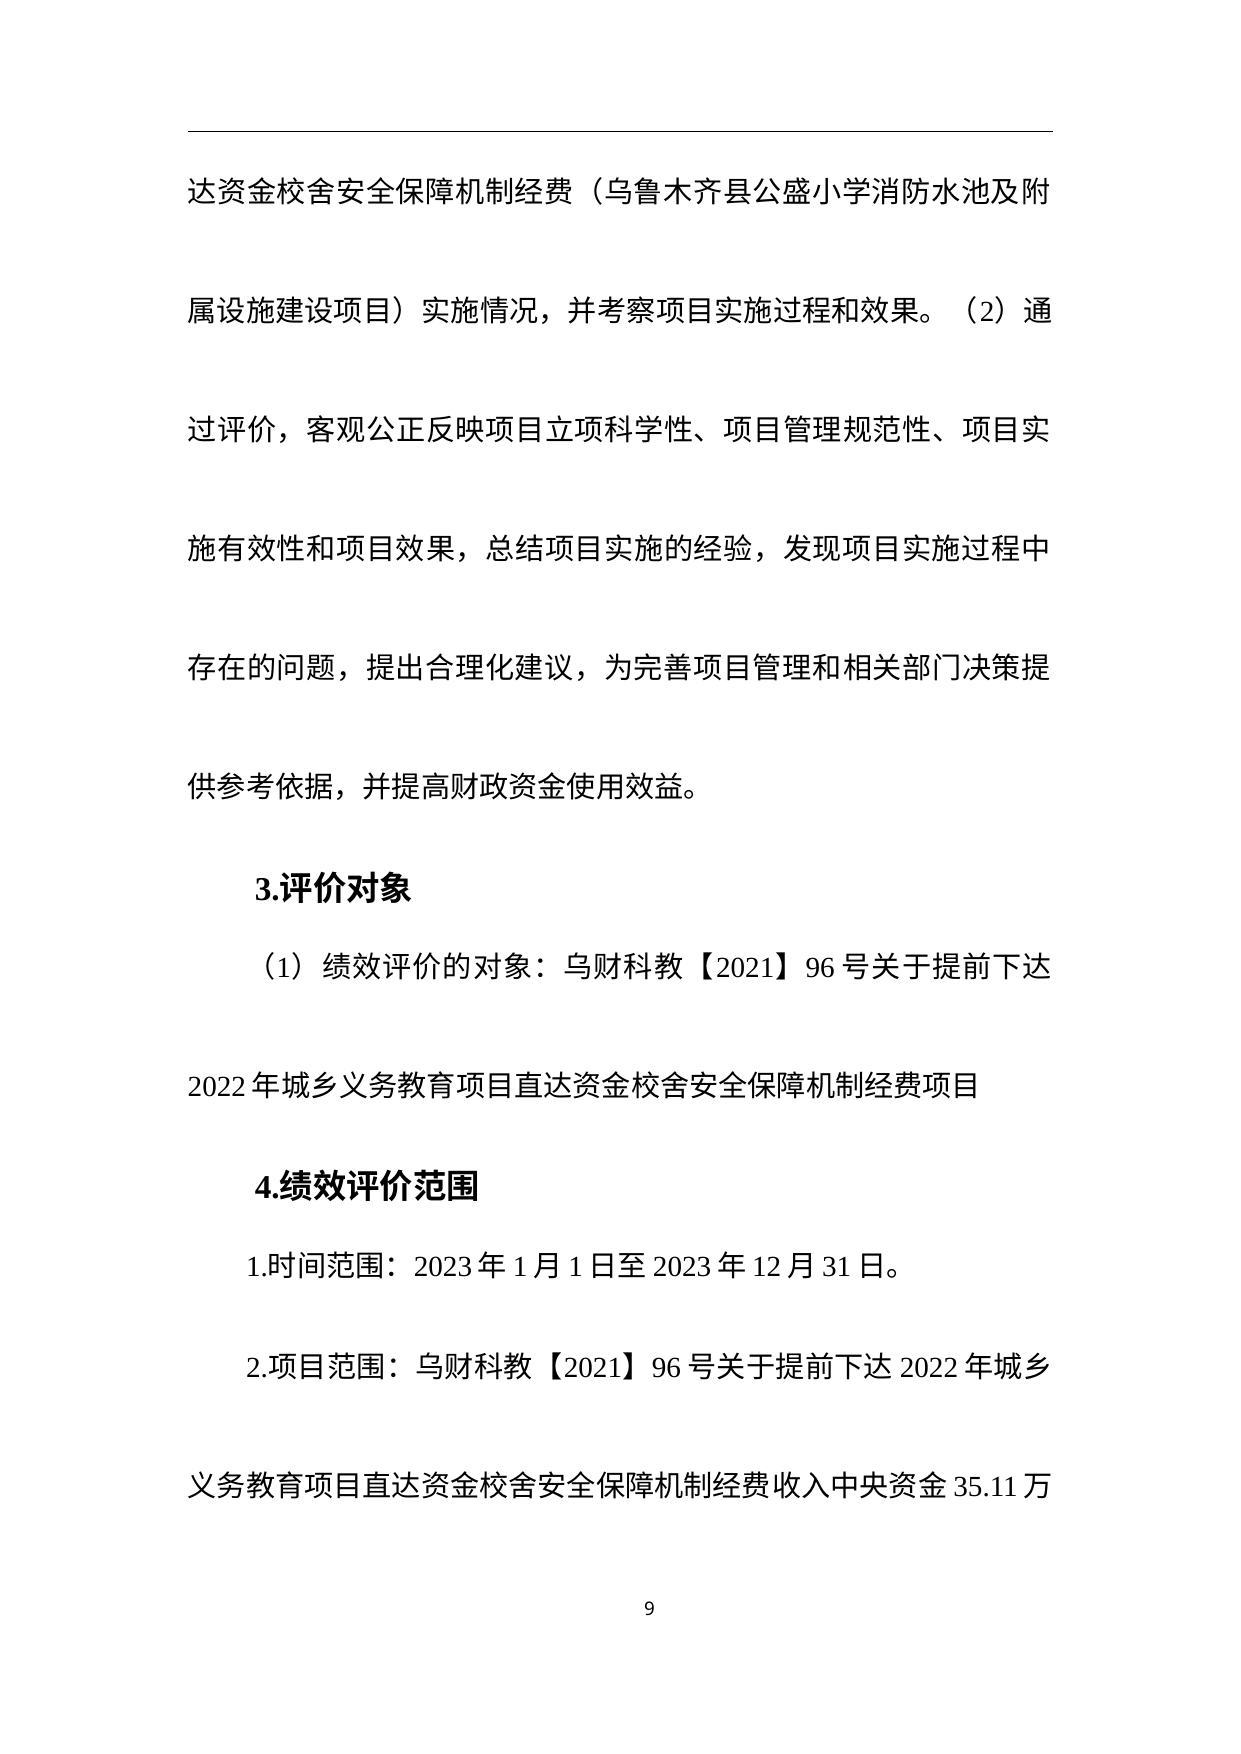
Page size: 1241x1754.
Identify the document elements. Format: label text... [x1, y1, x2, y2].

subtitle 3.评价对象 [187, 846, 1053, 925]
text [187, 1325, 1053, 1523]
subtitle 4.绩效评价范围 [187, 1145, 1053, 1224]
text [187, 150, 1053, 825]
text 1.时间范围：2023年1月1日至2023年12月31日。 [187, 1224, 1053, 1303]
text （1）绩效评价的对象：乌财科教【2021】96号关于提前下达2022年城乡义务教育项目直达资金校舍安全保障机制经费项目 [187, 925, 1053, 1124]
